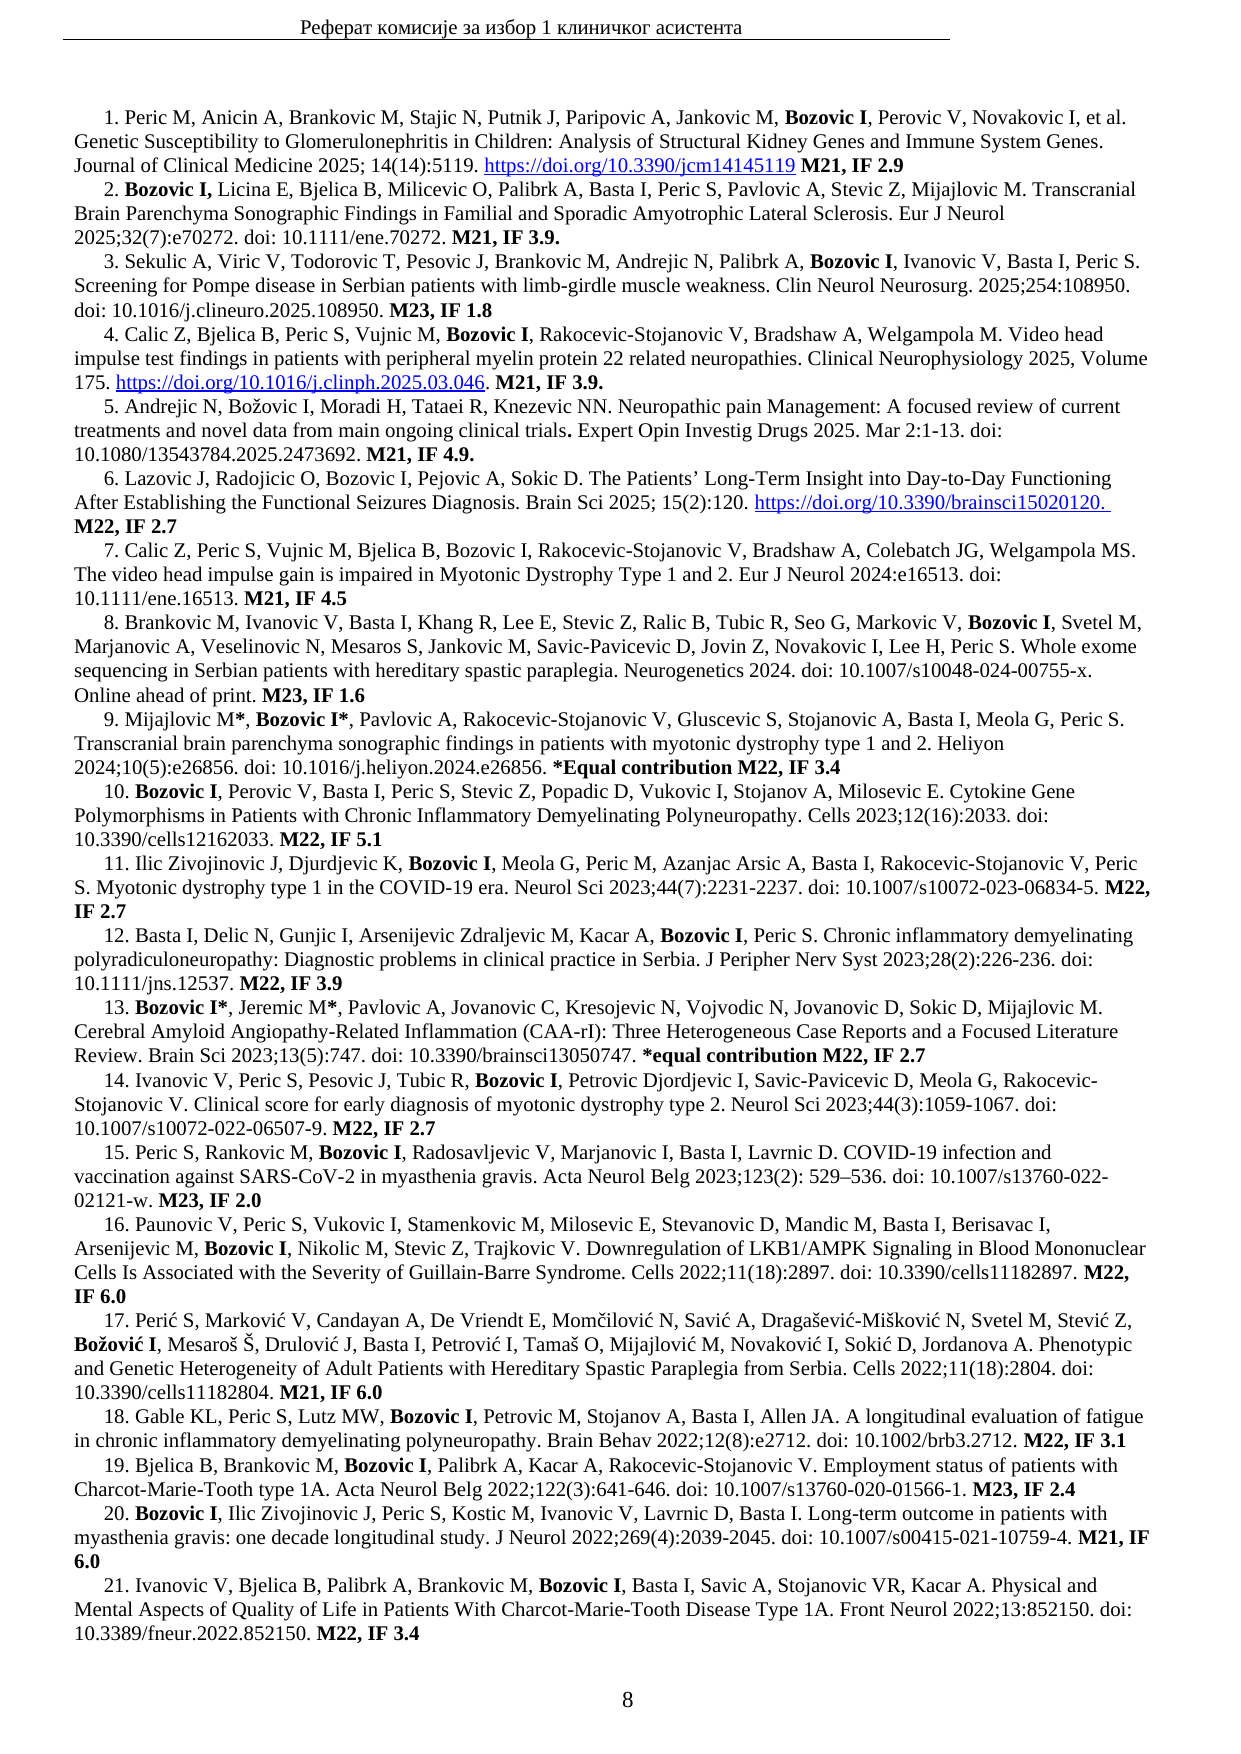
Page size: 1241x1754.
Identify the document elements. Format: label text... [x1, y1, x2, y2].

text 17. Perić S, Marković V, Candayan A, De Vriendt E, Momčilović N, Savić A, Dragašević-Mišković N, Svetel M, Stević Z, Božović I, Mesaroš Š, Drulović J, Basta I, Petrović I, Tamaš O, Mijajlović M, Novaković I, Sokić D, Jordanova A. Phenotypic and Genetic Heterogeneity of Adult Patients with Hereditary Spastic Paraplegia from Serbia. Cells 2022;11(18):2804. doi: 10.3390/cells11182804. M21, IF 6.0 [74, 1308, 1152, 1404]
text 2. Bozovic I, Licina E, Bjelica B, Milicevic O, Palibrk A, Basta I, Peric S, Pavlovic A, Stevic Z, Mijajlovic M. Transcranial Brain Parenchyma Sonographic Findings in Familial and Sporadic Amyotrophic Lateral Sclerosis. Eur J Neurol 2025;32(7):e70272. doi: 10.1111/ene.70272. M21, IF 3.9. [74, 177, 1152, 249]
text 9. Mijajlovic M*, Bozovic I*, Pavlovic A, Rakocevic-Stojanovic V, Gluscevic S, Stojanovic A, Basta I, Meola G, Peric S. Transcranial brain parenchyma sonographic findings in patients with myotonic dystrophy type 1 and 2. Heliyon 2024;10(5):e26856. doi: 10.1016/j.heliyon.2024.e26856. *Equal contribution M22, IF 3.4 [74, 707, 1152, 779]
text 7. Calic Z, Peric S, Vujnic M, Bjelica B, Bozovic I, Rakocevic-Stojanovic V, Bradshaw A, Colebatch JG, Welgampola MS. The video head impulse gain is impaired in Myotonic Dystrophy Type 1 and 2. Eur J Neurol 2024:e16513. doi: 10.1111/ene.16513. M21, IF 4.5 [74, 538, 1152, 610]
text 18. Gable KL, Peric S, Lutz MW, Bozovic I, Petrovic M, Stojanov A, Basta I, Allen JA. A longitudinal evaluation of fatigue in chronic inflammatory demyelinating polyneuropathy. Brain Behav 2022;12(8):e2712. doi: 10.1002/brb3.2712. M22, IF 3.1 [74, 1404, 1152, 1452]
text 14. Ivanovic V, Peric S, Pesovic J, Tubic R, Bozovic I, Petrovic Djordjevic I, Savic-Pavicevic D, Meola G, Rakocevic-Stojanovic V. Clinical score for early diagnosis of myotonic dystrophy type 2. Neurol Sci 2023;44(3):1059-1067. doi: 10.1007/s10072-022-06507-9. M22, IF 2.7 [74, 1067, 1152, 1140]
text 21. Ivanovic V, Bjelica B, Palibrk A, Brankovic M, Bozovic I, Basta I, Savic A, Stojanovic VR, Kacar A. Physical and Mental Aspects of Quality of Life in Patients With Charcot-Marie-Tooth Disease Type 1A. Front Neurol 2022;13:852150. doi: 10.3389/fneur.2022.852150. M22, IF 3.4 [74, 1573, 1152, 1645]
text 3. Sekulic A, Viric V, Todorovic T, Pesovic J, Brankovic M, Andrejic N, Palibrk A, Bozovic I, Ivanovic V, Basta I, Peric S. Screening for Pompe disease in Serbian patients with limb-girdle muscle weakness. Clin Neurol Neurosurg. 2025;254:108950. doi: 10.1016/j.clineuro.2025.108950. M23, IF 1.8 [74, 249, 1152, 322]
text 1. Peric M, Anicin A, Brankovic M, Stajic N, Putnik J, Paripovic A, Jankovic M, Bozovic I, Perovic V, Novakovic I, et al. Genetic Susceptibility to Glomerulonephritis in Children: Analysis of Structural Kidney Genes and Immune System Genes. Journal of Clinical Medicine 2025; 14(14):5119. https://doi.org/10.3390/jcm14145119 M21, IF 2.9 [74, 105, 1152, 177]
text 10. Bozovic I, Perovic V, Basta I, Peric S, Stevic Z, Popadic D, Vukovic I, Stojanov A, Milosevic E. Cytokine Gene Polymorphisms in Patients with Chronic Inflammatory Demyelinating Polyneuropathy. Cells 2023;12(16):2033. doi: 10.3390/cells12162033. M22, IF 5.1 [74, 779, 1152, 851]
text 15. Peric S, Rankovic M, Bozovic I, Radosavljevic V, Marjanovic I, Basta I, Lavrnic D. COVID-19 infection and vaccination against SARS-CoV-2 in myasthenia gravis. Acta Neurol Belg 2023;123(2): 529–536. doi: 10.1007/s13760-022-02121-w. M23, IF 2.0 [74, 1140, 1152, 1212]
text 13. Bozovic I*, Jeremic M*, Pavlovic A, Jovanovic C, Kresojevic N, Vojvodic N, Jovanovic D, Sokic D, Mijajlovic M. Cerebral Amyloid Angiopathy-Related Inflammation (CAA-rI): Three Heterogeneous Case Reports and a Focused Literature Review. Brain Sci 2023;13(5):747. doi: 10.3390/brainsci13050747. *equal contribution M22, IF 2.7 [74, 995, 1152, 1067]
text 6. Lazovic J, Radojicic O, Bozovic I, Pejovic A, Sokic D. The Patients’ Long-Term Insight into Day-to-Day Functioning After Establishing the Functional Seizures Diagnosis. Brain Sci 2025; 15(2):120. https://doi.org/10.3390/brainsci15020120. M22, IF 2.7 [74, 466, 1152, 538]
text 16. Paunovic V, Peric S, Vukovic I, Stamenkovic M, Milosevic E, Stevanovic D, Mandic M, Basta I, Berisavac I, Arsenijevic M, Bozovic I, Nikolic M, Stevic Z, Trajkovic V. Downregulation of LKB1/AMPK Signaling in Blood Mononuclear Cells Is Associated with the Severity of Guillain-Barre Syndrome. Cells 2022;11(18):2897. doi: 10.3390/cells11182897. M22, IF 6.0 [74, 1212, 1152, 1308]
text 20. Bozovic I, Ilic Zivojinovic J, Peric S, Kostic M, Ivanovic V, Lavrnic D, Basta I. Long-term outcome in patients with myasthenia gravis: one decade longitudinal study. J Neurol 2022;269(4):2039-2045. doi: 10.1007/s00415-021-10759-4. M21, IF 6.0 [74, 1501, 1152, 1573]
text 11. Ilic Zivojinovic J, Djurdjevic K, Bozovic I, Meola G, Peric M, Azanjac Arsic A, Basta I, Rakocevic-Stojanovic V, Peric S. Myotonic dystrophy type 1 in the COVID-19 era. Neurol Sci 2023;44(7):2231-2237. doi: 10.1007/s10072-023-06834-5. M22, IF 2.7 [74, 851, 1152, 923]
text 12. Basta I, Delic N, Gunjic I, Arsenijevic Zdraljevic M, Kacar A, Bozovic I, Peric S. Chronic inflammatory demyelinating polyradiculoneuropathy: Diagnostic problems in clinical practice in Serbia. J Peripher Nerv Syst 2023;28(2):226-236. doi: 10.1111/jns.12537. M22, IF 3.9 [74, 923, 1152, 995]
text 5. Andrejic N, Božovic I, Moradi H, Tataei R, Knezevic NN. Neuropathic pain Management: A focused review of current treatments and novel data from main ongoing clinical trials. Expert Opin Investig Drugs 2025. Mar 2:1-13. doi: 10.1080/13543784.2025.2473692. M21, IF 4.9. [74, 394, 1152, 466]
text 19. Bjelica B, Brankovic M, Bozovic I, Palibrk A, Kacar A, Rakocevic-Stojanovic V. Employment status of patients with Charcot-Marie-Tooth type 1A. Acta Neurol Belg 2022;122(3):641-646. doi: 10.1007/s13760-020-01566-1. M23, IF 2.4 [74, 1452, 1152, 1501]
text 4. Calic Z, Bjelica B, Peric S, Vujnic M, Bozovic I, Rakocevic-Stojanovic V, Bradshaw A, Welgampola M. Video head impulse test findings in patients with peripheral myelin protein 22 related neuropathies. Clinical Neurophysiology 2025, Volume 175. https://doi.org/10.1016/j.clinph.2025.03.046. M21, IF 3.9. [74, 322, 1152, 394]
text 8. Brankovic M, Ivanovic V, Basta I, Khang R, Lee E, Stevic Z, Ralic B, Tubic R, Seo G, Markovic V, Bozovic I, Svetel M, Marjanovic A, Veselinovic N, Mesaros S, Jankovic M, Savic-Pavicevic D, Jovin Z, Novakovic I, Lee H, Peric S. Whole exome sequencing in Serbian patients with hereditary spastic paraplegia. Neurogenetics 2024. doi: 10.1007/s10048-024-00755-x. Online ahead of print. M23, IF 1.6 [74, 610, 1152, 707]
